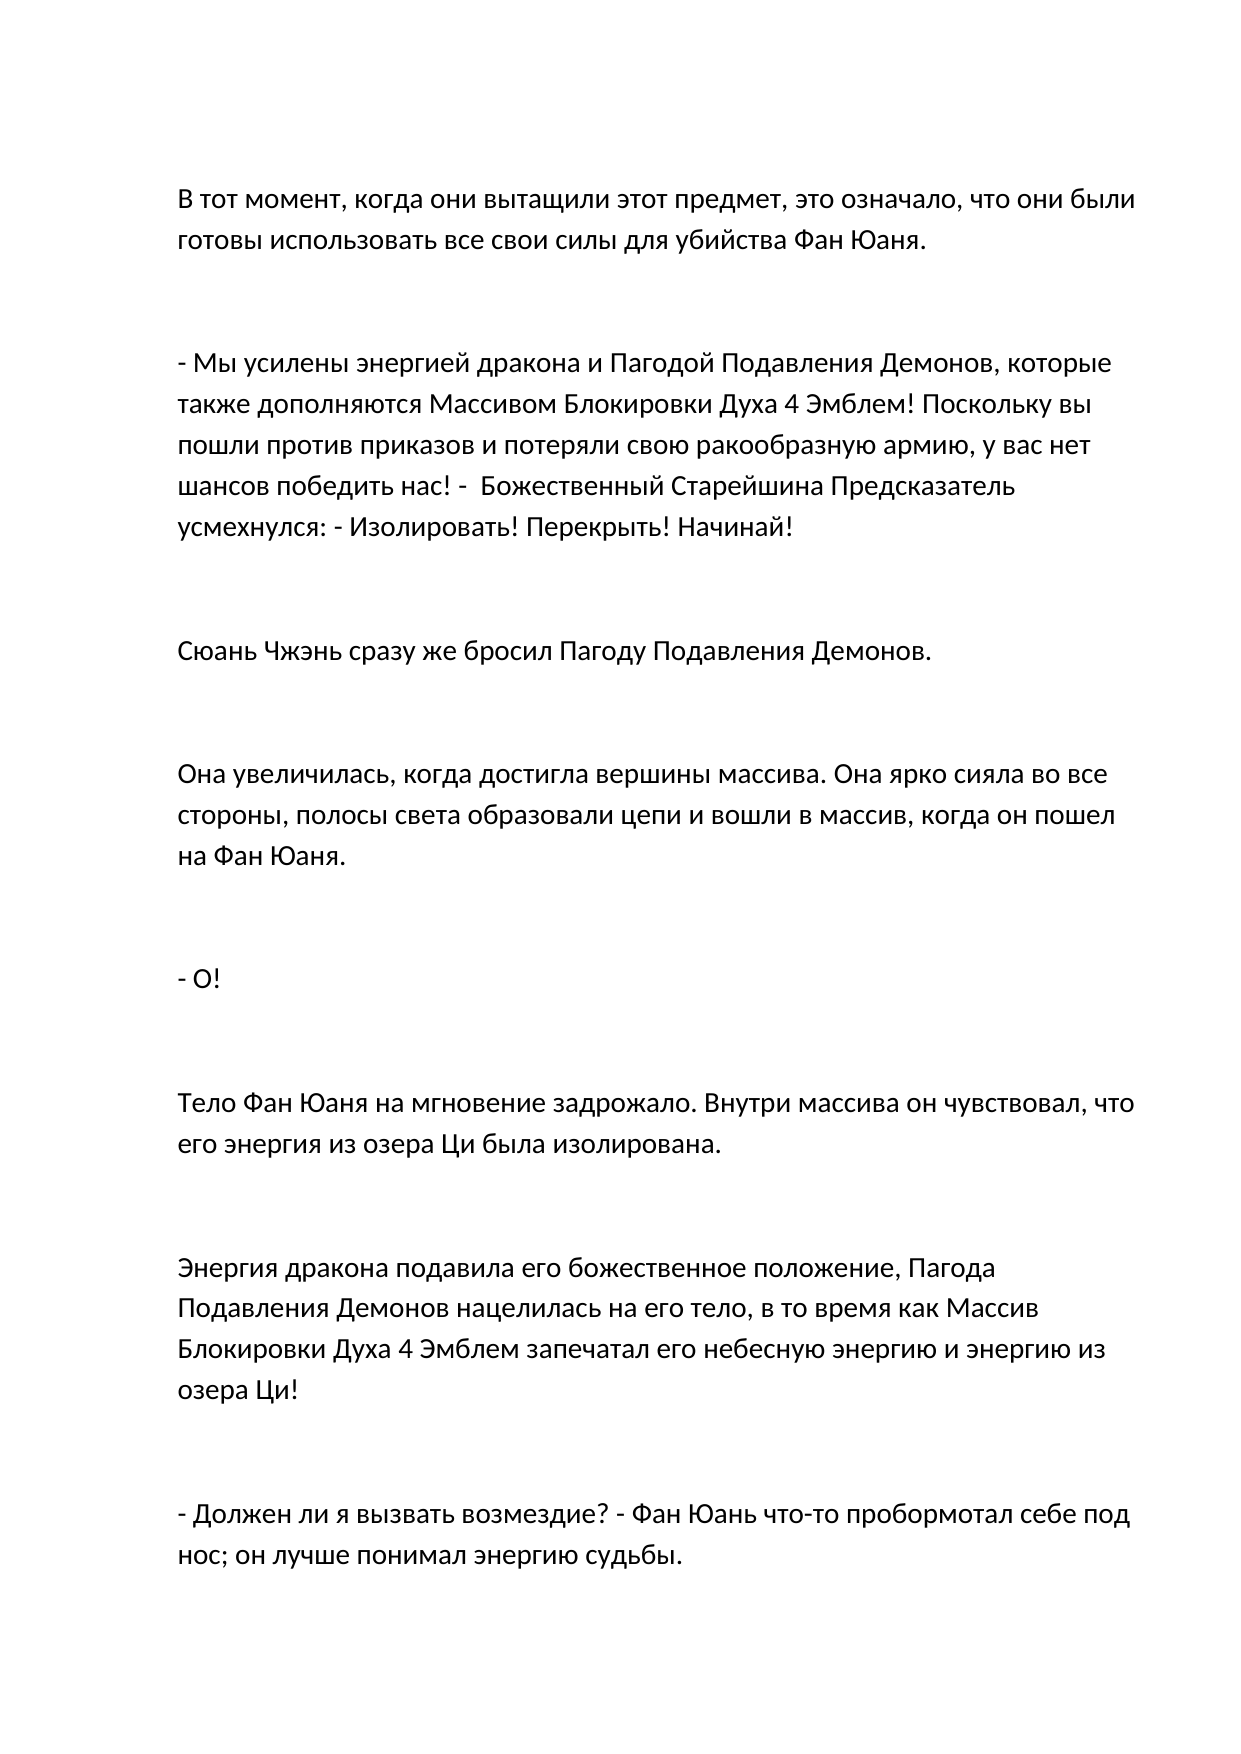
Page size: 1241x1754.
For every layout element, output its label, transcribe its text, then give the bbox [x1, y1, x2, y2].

text - О! [177, 961, 1152, 996]
text - Должен ли я вызвать возмездие? - Фан Юань что-то пробормотал себе под нос; он лучше понимал энергию судьбы. [177, 1495, 1152, 1572]
text - Мы усилены энергией дракона и Пагодой Подавления Демонов, которые также дополняются Массивом Блокировки Духа 4 Эмблем! Поскольку вы пошли против приказов и потеряли свою ракообразную армию, у вас нет шансов победить нас! - Божественный Старейшина Предсказатель усмехнулся: - Изолировать! Перекрыть! Начинай! [177, 344, 1152, 544]
text В тот момент, когда они вытащили этот предмет, это означало, что они были готовы использовать все свои силы для убийства Фан Юаня. [177, 180, 1152, 256]
text Сюань Чжэнь сразу же бросил Пагоду Подавления Демонов. [177, 632, 1152, 667]
text Энергия дракона подавила его божественное положение, Пагода Подавления Демонов нацелилась на его тело, в то время как Массив Блокировки Духа 4 Эмблем запечатал его небесную энергию и энергию из озера Ци! [177, 1249, 1152, 1407]
text Она увеличилась, когда достигла вершины массива. Она ярко сияла во все стороны, полосы света образовали цепи и вошли в массив, когда он пошел на Фан Юаня. [177, 755, 1152, 873]
text Тело Фан Юаня на мгновение задрожало. Внутри массива он чувствовал, что его энергия из озера Ци была изолирована. [177, 1084, 1152, 1161]
